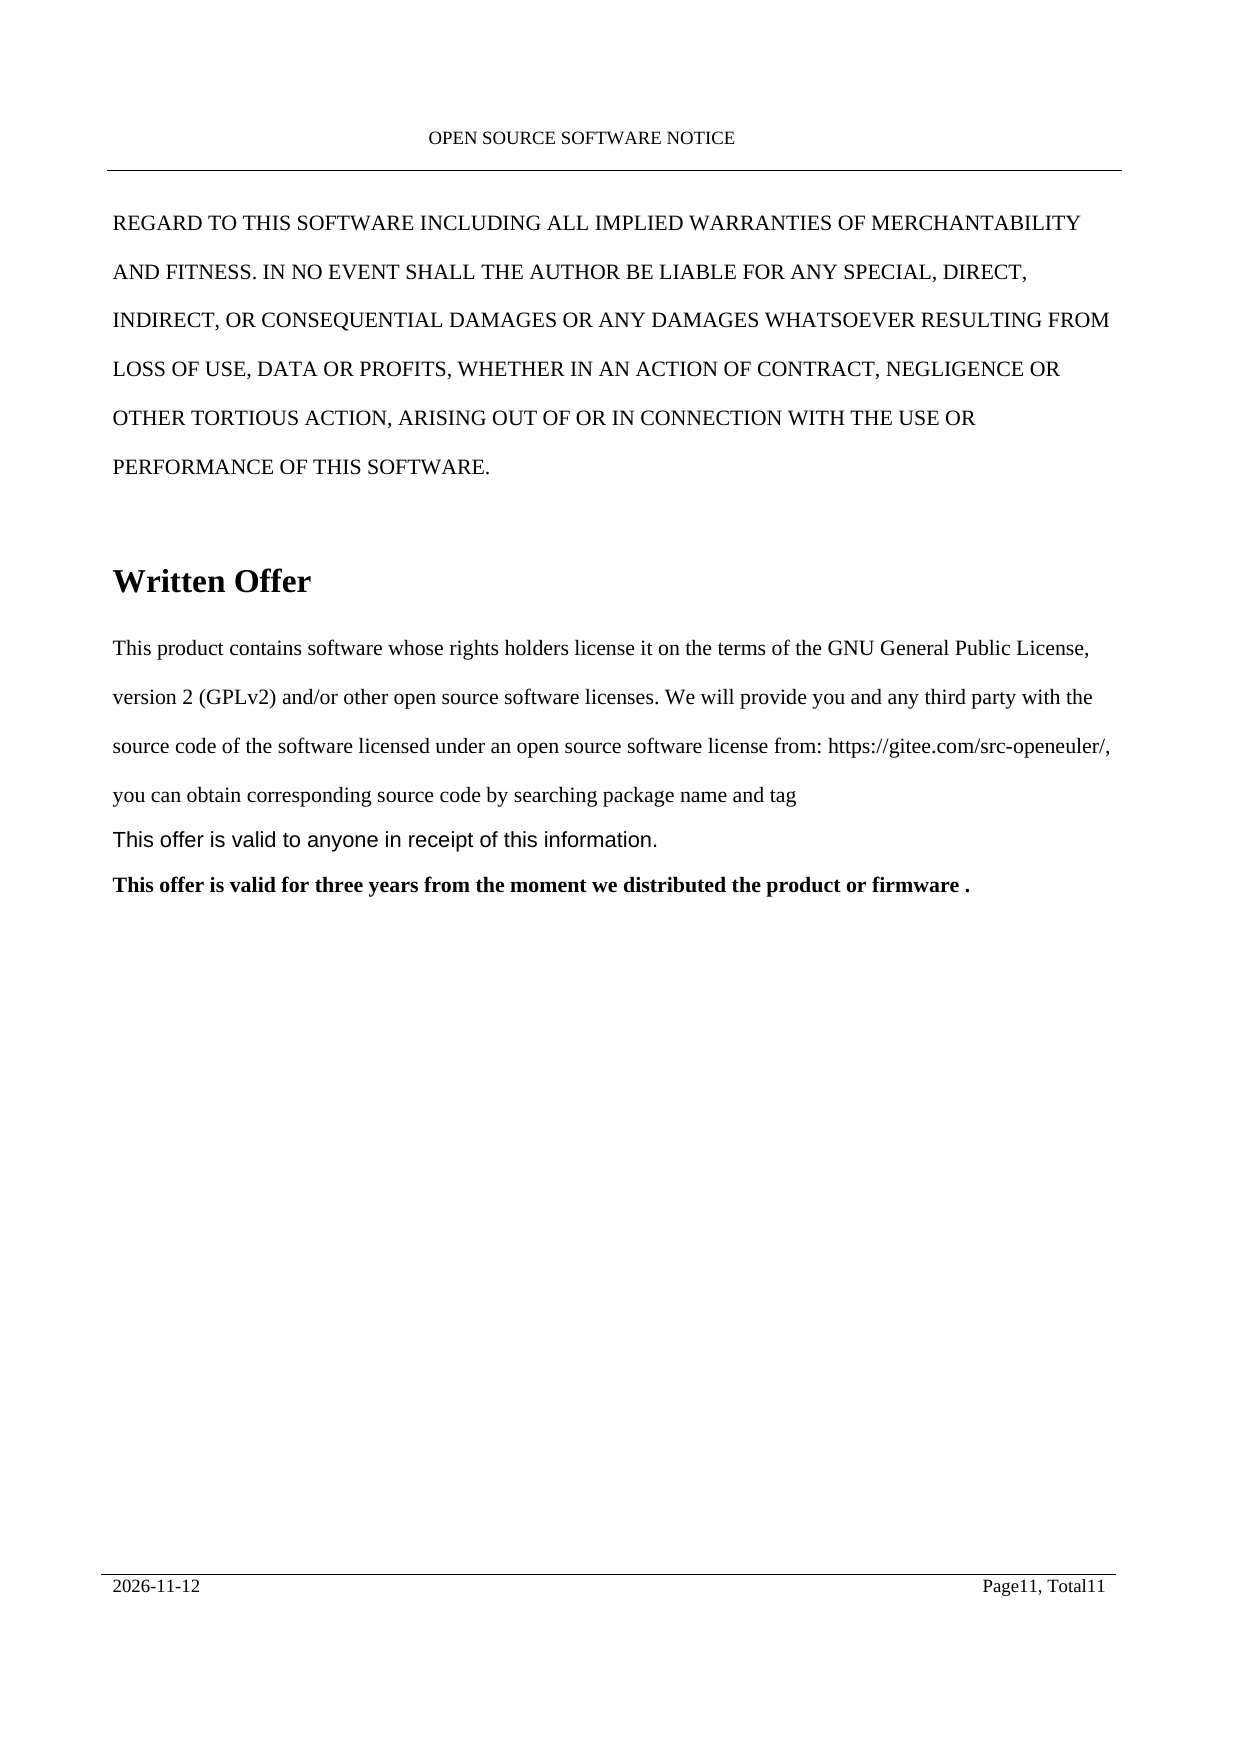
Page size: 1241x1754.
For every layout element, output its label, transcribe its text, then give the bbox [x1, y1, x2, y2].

text This offer is valid to anyone in receipt of this information. [112, 823, 1128, 856]
text Written Offer [112, 548, 1128, 613]
text This offer is valid for three years from the moment we distributed the product or firmware . [112, 868, 1128, 901]
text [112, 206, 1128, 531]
text This product contains software whose rights holders license it on the terms of the GNU General Public License, version 2 (GPLv2) and/or other open source software licenses. We will provide you and any third party with the source code of the software licensed under an open source software license from: https://gitee.com/src-openeuler/, you can obtain corresponding source code by searching package name and tag [112, 632, 1128, 811]
